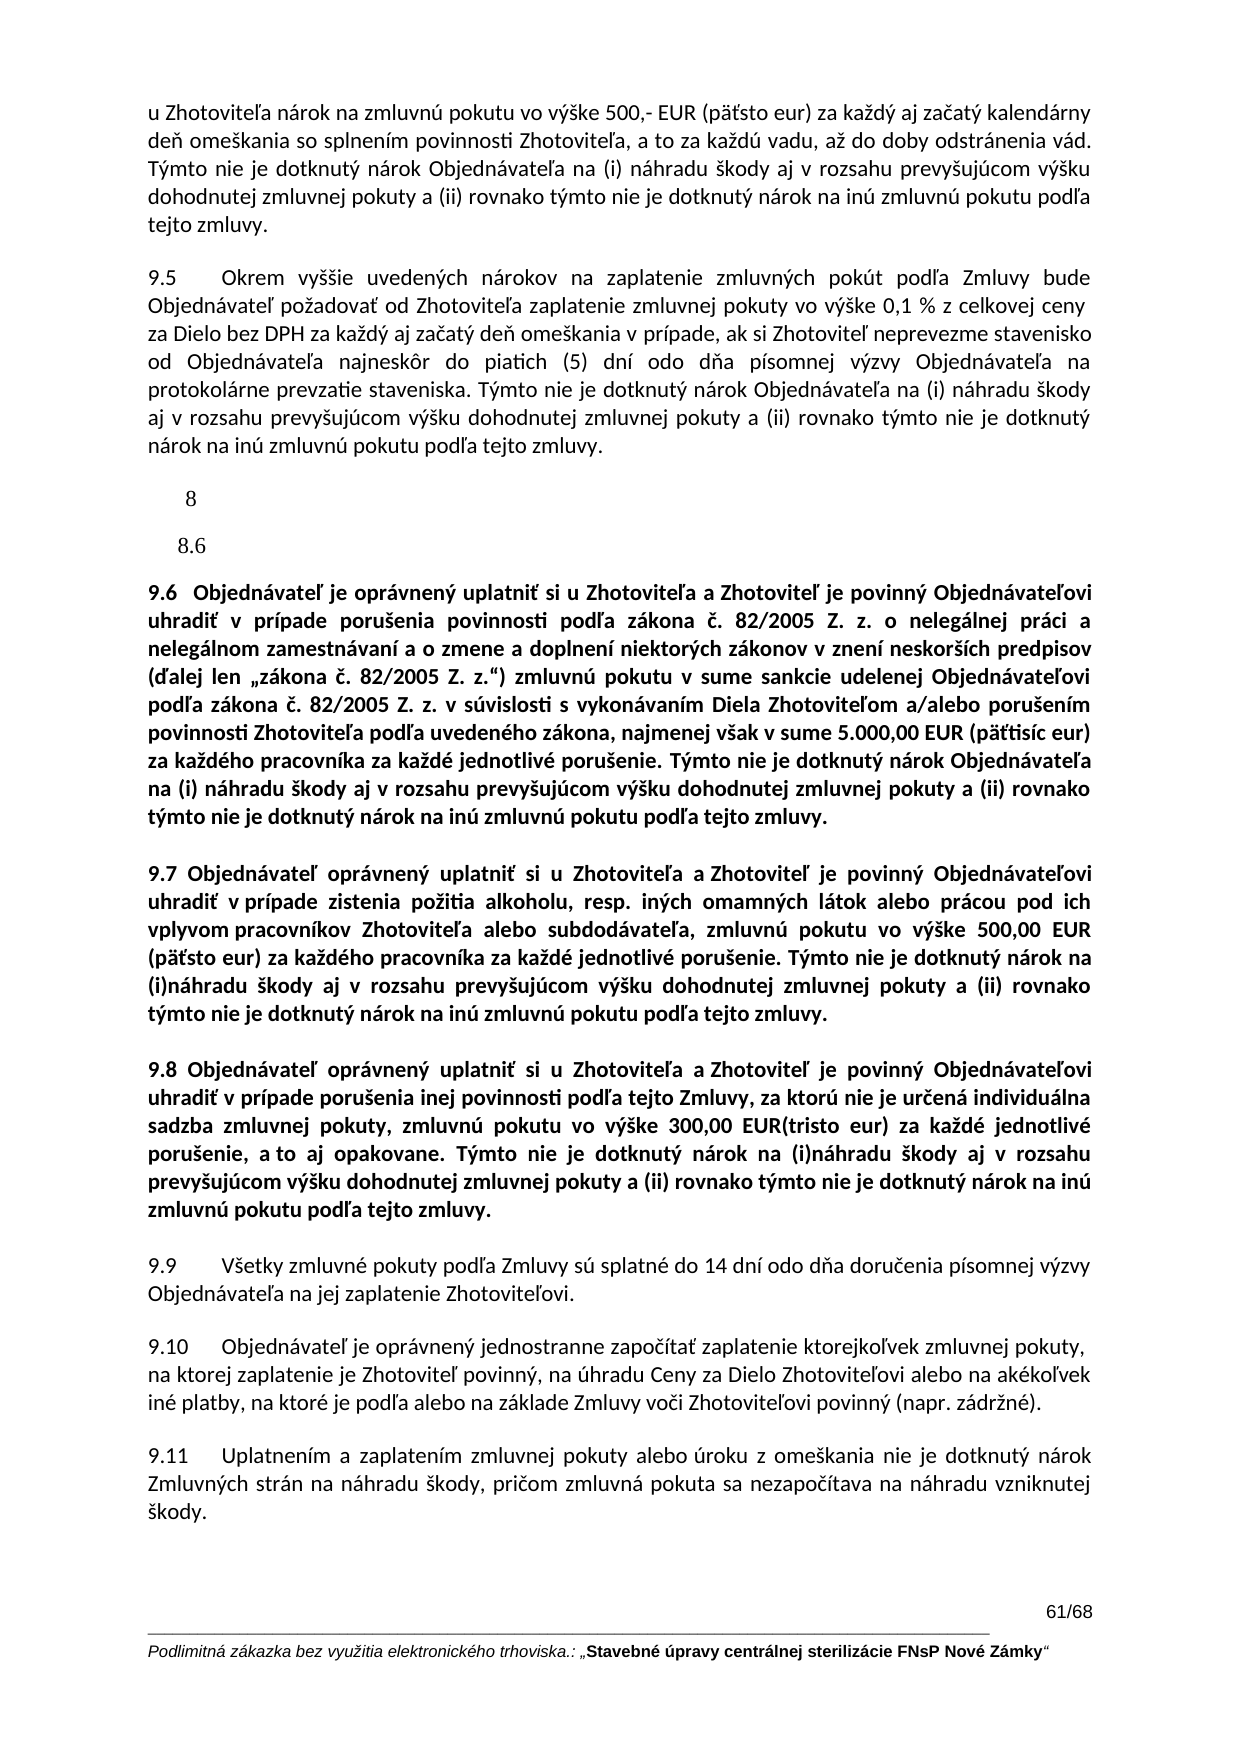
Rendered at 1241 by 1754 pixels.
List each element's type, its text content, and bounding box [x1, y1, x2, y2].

text 9.9 Všetky zmluvné pokuty podľa Zmluvy sú splatné do 14 dní odo dňa doručenia písomnej výzvy Objednávateľa na jej zaplatenie Zhotoviteľovi. [148, 1251, 1092, 1307]
text 9.7 Objednávateľ oprávnený uplatniť si u Zhotoviteľa a Zhotoviteľ je povinný Objednávateľovi uhradiť v prípade zistenia požitia alkoholu, resp. iných omamných látok alebo prácou pod ich vplyvom pracovníkov Zhotoviteľa alebo subdodávateľa, zmluvnú pokutu vo výške 500,00 EUR (päťsto eur) za každého pracovníka za každé jednotlivé porušenie. Týmto nie je dotknutý nárok na (i)náhradu škody aj v rozsahu prevyšujúcom výšku dohodnutej zmluvnej pokuty a (ii) rovnako týmto nie je dotknutý nárok na inú zmluvnú pokutu podľa tejto zmluvy. [148, 859, 1092, 1027]
text 9.5 Okrem vyššie uvedených nárokov na zaplatenie zmluvných pokút podľa Zmluvy bude Objednávateľ požadovať od Zhotoviteľa zaplatenie zmluvnej pokuty vo výške 0,1 % z celkovej ceny za Dielo bez DPH za každý aj začatý deň omeškania v prípade, ak si Zhotoviteľ neprevezme stavenisko od Objednávateľa najneskôr do piatich (5) dní odo dňa písomnej výzvy Objednávateľa na protokolárne prevzatie staveniska. Týmto nie je dotknutý nárok Objednávateľa na (i) náhradu škody aj v rozsahu prevyšujúcom výšku dohodnutej zmluvnej pokuty a (ii) rovnako týmto nie je dotknutý nárok na inú zmluvnú pokutu podľa tejto zmluvy. [148, 263, 1092, 459]
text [148, 98, 1092, 238]
text 9.6 Objednávateľ je oprávnený uplatniť si u Zhotoviteľa a Zhotoviteľ je povinný Objednávateľovi uhradiť v prípade porušenia povinnosti podľa zákona č. 82/2005 Z. z. o nelegálnej práci a nelegálnom zamestnávaní a o zmene a doplnení niektorých zákonov v znení neskorších predpisov (ďalej len „zákona č. 82/2005 Z. z.“) zmluvnú pokutu v sume sankcie udelenej Objednávateľovi podľa zákona č. 82/2005 Z. z. v súvislosti s vykonávaním Diela Zhotoviteľom a/alebo porušením povinnosti Zhotoviteľa podľa uvedeného zákona, najmenej však v sume 5.000,00 EUR (päťtisíc eur) za každého pracovníka za každé jednotlivé porušenie. Týmto nie je dotknutý nárok Objednávateľa na (i) náhradu škody aj v rozsahu prevyšujúcom výšku dohodnutej zmluvnej pokuty a (ii) rovnako týmto nie je dotknutý nárok na inú zmluvnú pokutu podľa tejto zmluvy. [148, 578, 1092, 830]
text 9.11 Uplatnením a zaplatením zmluvnej pokuty alebo úroku z omeškania nie je dotknutý nárok Zmluvných strán na náhradu škody, pričom zmluvná pokuta sa nezapočítava na náhradu vzniknutej škody. [148, 1441, 1092, 1525]
text 9.10 Objednávateľ je oprávnený jednostranne započítať zaplatenie ktorejkoľvek zmluvnej pokuty, na ktorej zaplatenie je Zhotoviteľ povinný, na úhradu Ceny za Dielo Zhotoviteľovi alebo na akékoľvek iné platby, na ktoré je podľa alebo na základe Zmluvy voči Zhotoviteľovi povinný (napr. zádržné). [148, 1332, 1092, 1416]
text 9.8 Objednávateľ oprávnený uplatniť si u Zhotoviteľa a Zhotoviteľ je povinný Objednávateľovi uhradiť v prípade porušenia inej povinnosti podľa tejto Zmluvy, za ktorú nie je určená individuálna sadzba zmluvnej pokuty, zmluvnú pokutu vo výške 300,00 EUR(tristo eur) za každé jednotlivé porušenie, a to aj opakovane. Týmto nie je dotknutý nárok na (i)náhradu škody aj v rozsahu prevyšujúcom výšku dohodnutej zmluvnej pokuty a (ii) rovnako týmto nie je dotknutý nárok na inú zmluvnú pokutu podľa tejto zmluvy. [148, 1055, 1092, 1223]
